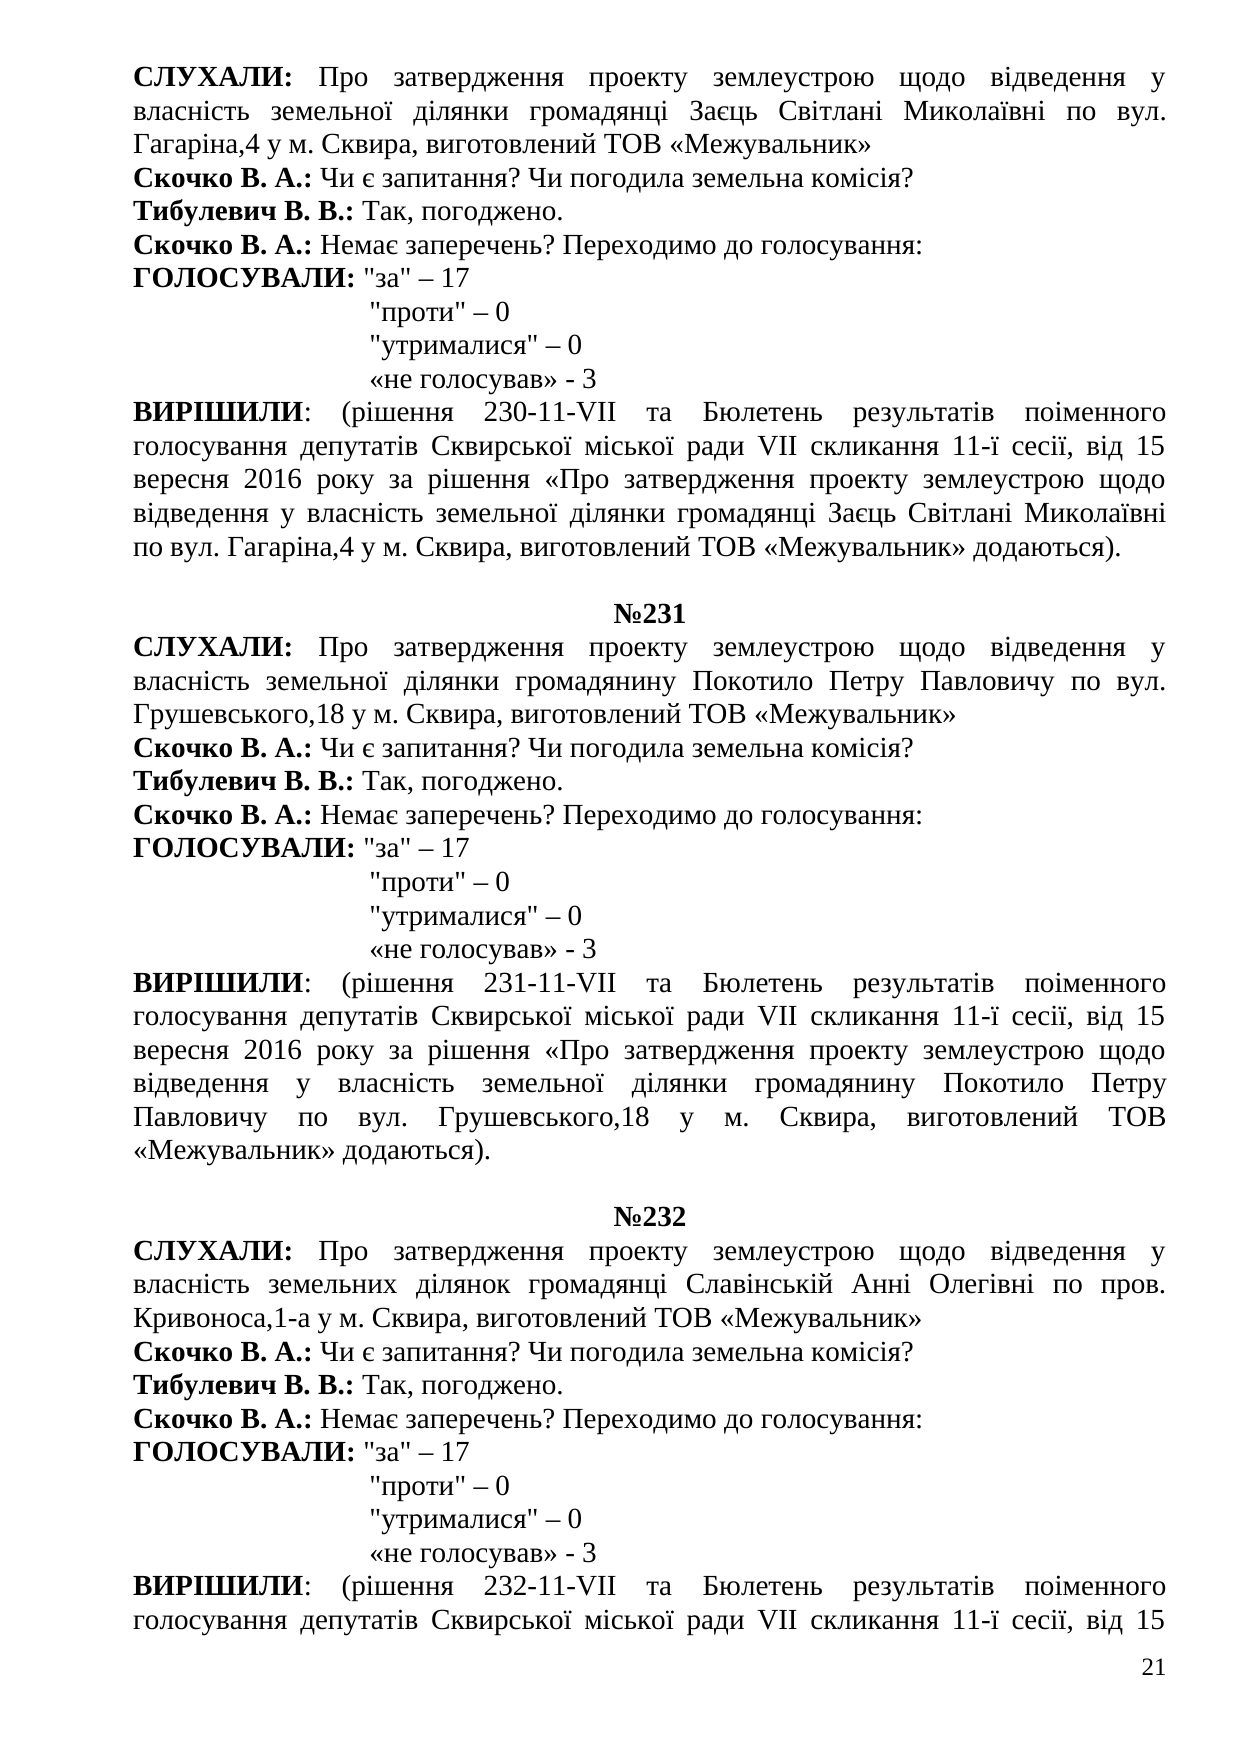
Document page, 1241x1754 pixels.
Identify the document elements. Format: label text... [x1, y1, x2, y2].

text Скочко В. А.: Чи є запитання? Чи погодила земельна комісія? [133, 1334, 1167, 1367]
text "проти" – 0 [177, 1468, 1167, 1501]
text ГОЛОСУВАЛИ: "за" – 17 [133, 1434, 1167, 1468]
text "проти" – 0 [177, 294, 1167, 327]
text ВИРІШИЛИ: (рішення 231-11-VІІ та Бюлетень результатів поіменного голосування депутатів Сквирської міської ради VII скликання 11-ї сесії, від 15 вересня 2016 року за рішення «Про затвердження проекту землеустрою щодо відведення у власність земельної ділянки громадянину Покотило Петру Павловичу по вул. Грушевського,18 у м. Сквира, виготовлений ТОВ «Межувальник» додаються). [133, 965, 1167, 1166]
text «не голосував» - 3 [177, 931, 1167, 965]
text ВИРІШИЛИ: (рішення 230-11-VІІ та Бюлетень результатів поіменного голосування депутатів Сквирської міської ради VII скликання 11-ї сесії, від 15 вересня 2016 року за рішення «Про затвердження проекту землеустрою щодо відведення у власність земельної ділянки громадянці Заєць Світлані Миколаївні по вул. Гагаріна,4 у м. Сквира, виготовлений ТОВ «Межувальник» додаються). [133, 394, 1167, 562]
text "проти" – 0 [177, 864, 1167, 898]
text СЛУХАЛИ: Про затвердження проекту землеустрою щодо відведення у власність земельних ділянок громадянці Славінській Анні Олегівні по пров. Кривоноса,1-а у м. Сквира, виготовлений ТОВ «Межувальник» [133, 1233, 1167, 1334]
text Скочко В. А.: Чи є запитання? Чи погодила земельна комісія? [133, 160, 1167, 193]
text СЛУХАЛИ: Про затвердження проекту землеустрою щодо відведення у власність земельної ділянки громадянці Заєць Світлані Миколаївні по вул. Гагаріна,4 у м. Сквира, виготовлений ТОВ «Межувальник» [133, 59, 1167, 160]
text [133, 1568, 1167, 1636]
text «не голосував» - 3 [177, 361, 1167, 394]
text "утрималися" – 0 [177, 898, 1167, 931]
text СЛУХАЛИ: Про затвердження проекту землеустрою щодо відведення у власність земельної ділянки громадянину Покотило Петру Павловичу по вул. Грушевського,18 у м. Сквира, виготовлений ТОВ «Межувальник» [133, 629, 1167, 730]
text Тибулевич В. В.: Так, погоджено. [133, 1367, 1167, 1401]
text "утрималися" – 0 [177, 327, 1167, 361]
text №231 [133, 596, 1167, 629]
text Тибулевич В. В.: Так, погоджено. [133, 193, 1167, 227]
text ГОЛОСУВАЛИ: "за" – 17 [133, 260, 1167, 294]
text Скочко В. А.: Немає заперечень? Переходимо до голосування: [133, 227, 1167, 260]
text «не голосував» - 3 [177, 1535, 1167, 1568]
text Тибулевич В. В.: Так, погоджено. [133, 763, 1167, 797]
text "утрималися" – 0 [177, 1501, 1167, 1535]
text Скочко В. А.: Чи є запитання? Чи погодила земельна комісія? [133, 730, 1167, 763]
text ГОЛОСУВАЛИ: "за" – 17 [133, 831, 1167, 864]
text Скочко В. А.: Немає заперечень? Переходимо до голосування: [133, 1401, 1167, 1434]
text №232 [133, 1199, 1167, 1233]
text Скочко В. А.: Немає заперечень? Переходимо до голосування: [133, 797, 1167, 831]
